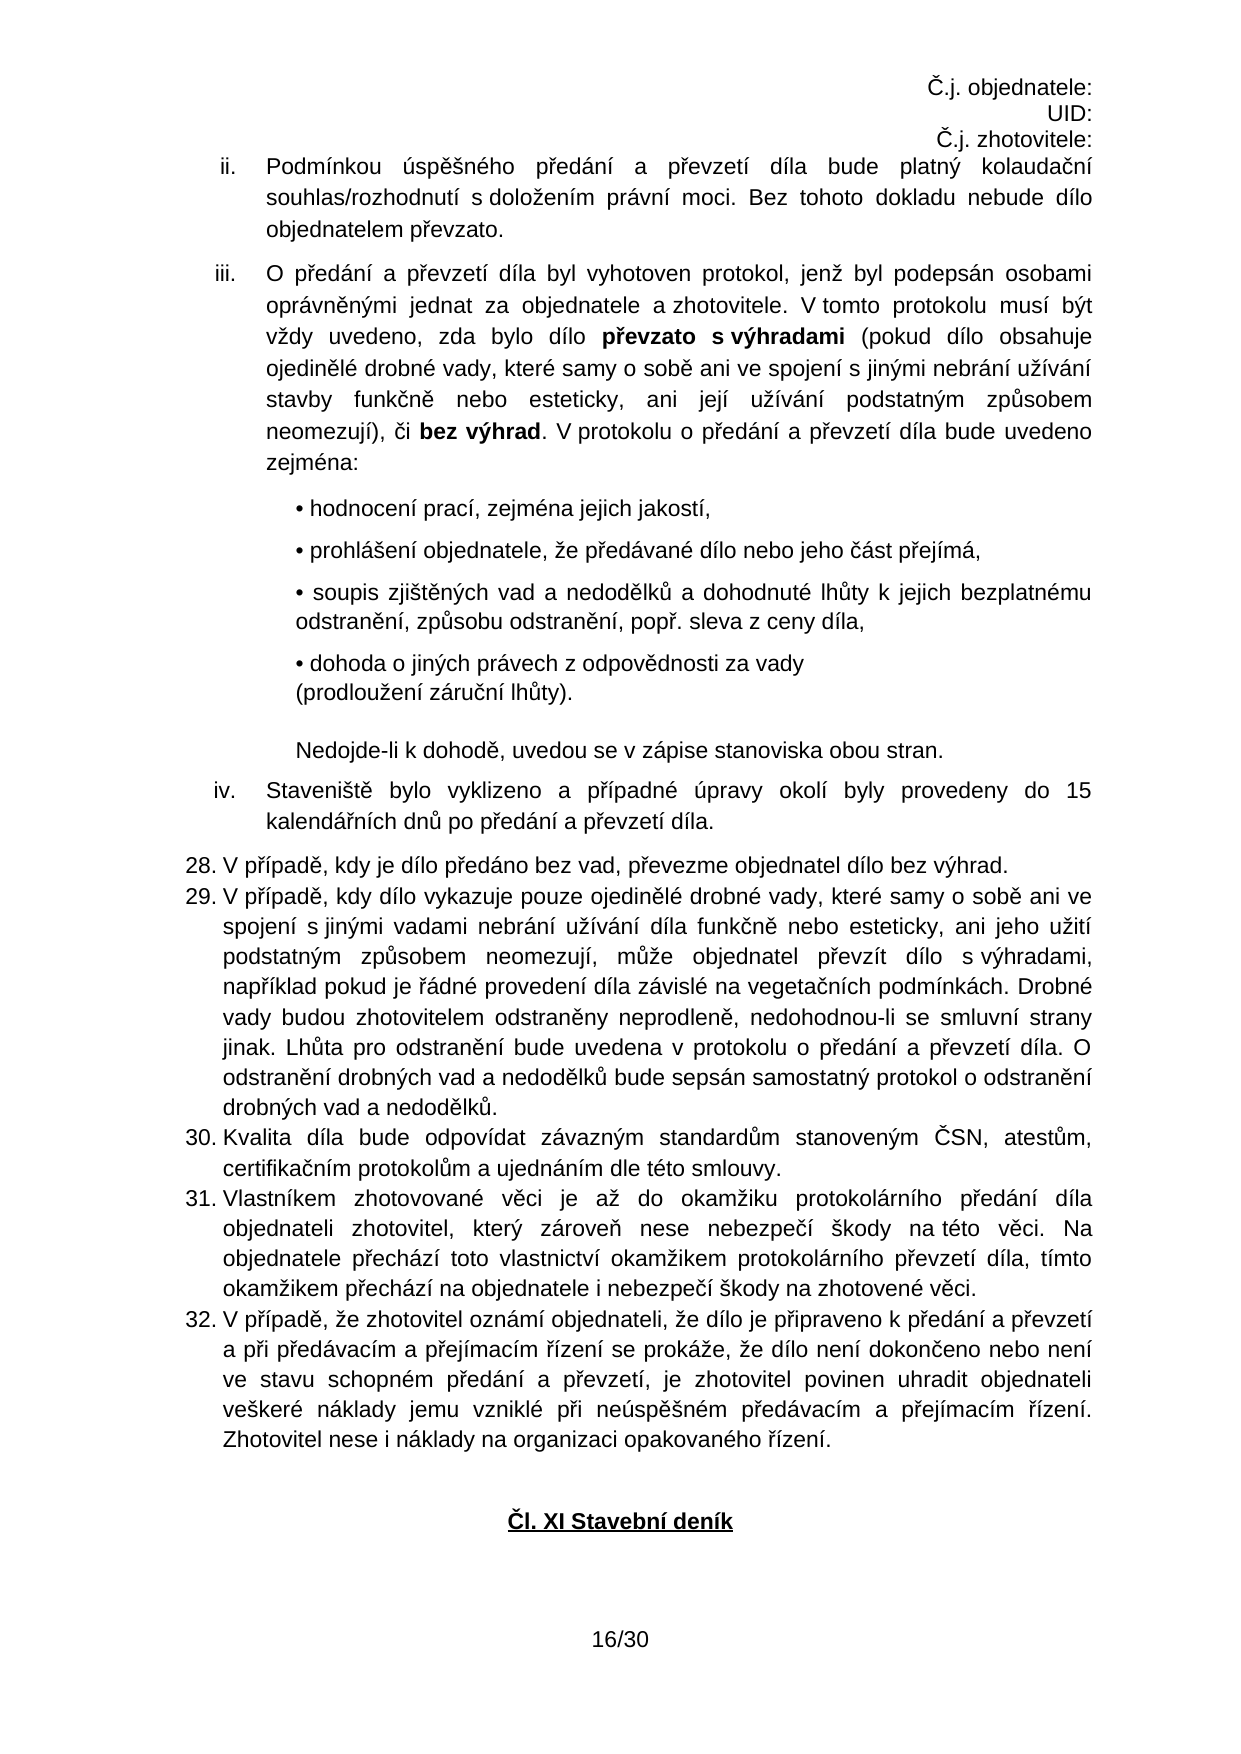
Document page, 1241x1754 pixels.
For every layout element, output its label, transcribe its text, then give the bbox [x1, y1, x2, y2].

list V případě, že zhotovitel oznámí objednateli, že dílo je připraveno k předání a převzetí a při předávacím a přejímacím řízení se prokáže, že dílo není dokončeno nebo není ve stavu schopném předání a převzetí, je zhotovitel povinen uhradit objednateli veškeré náklady jemu vzniklé při neúspěšném předávacím a přejímacím řízení. Zhotovitel nese i náklady na organizaci opakovaného řízení. [185, 1306, 1093, 1453]
list O předání a převzetí díla byl vyhotoven protokol, jenž byl podepsán osobami oprávněnými jednat za objednatele a zhotovitele. V tomto protokolu musí být vždy uvedeno, zda bylo dílo převzato s výhradami (pokud dílo obsahuje ojedinělé drobné vady, které samy o sobě ani ve spojení s jinými nebrání užívání stavby funkčně nebo esteticky, ani její užívání podstatným způsobem neomezují), či bez výhrad. V protokolu o předání a převzetí díla bude uvedeno zejména: [236, 260, 1093, 476]
list V případě, kdy dílo vykazuje pouze ojedinělé drobné vady, které samy o sobě ani ve spojení s jinými vadami nebrání užívání díla funkčně nebo esteticky, ani jeho užití podstatným způsobem neomezují, může objednatel převzít dílo s výhradami, například pokud je řádné provedení díla závislé na vegetačních podmínkách. Drobné vady budou zhotovitelem odstraněny neprodleně, nedohodnou-li se smluvní strany jinak. Lhůta pro odstranění bude uvedena v protokolu o předání a převzetí díla. O odstranění drobných vad a nedodělků bude sepsán samostatný protokol o odstranění drobných vad a nedodělků. [185, 883, 1093, 1120]
list Vlastníkem zhotovované věci je až do okamžiku protokolárního předání díla objednateli zhotovitel, který zároveň nese nebezpečí škody na této věci. Na objednatele přechází toto vlastnictví okamžikem protokolárního převzetí díla, tímto okamžikem přechází na objednatele i nebezpečí škody na zhotovené věci. [185, 1185, 1093, 1302]
text • prohlášení objednatele, že předávané dílo nebo jeho část přejímá, [221, 535, 1093, 564]
text • soupis zjištěných vad a nedodělků a dohodnuté lhůty k jejich bezplatnému odstranění, způsobu odstranění, popř. sleva z ceny díla, [295, 577, 1093, 635]
list V případě, kdy je dílo předáno bez vad, převezme objednatel dílo bez výhrad. [185, 852, 1093, 879]
list Kvalita díla bude odpovídat závazným standardům stanoveným ČSN, atestům, certifikačním protokolům a ujednáním dle této smlouvy. [185, 1124, 1093, 1181]
text • hodnocení prací, zejména jejich jakostí, [221, 493, 1093, 523]
text • dohoda o jiných právech z odpovědnosti za vady [221, 648, 1093, 677]
text Čl. XI Stavební deník [148, 1508, 1093, 1534]
list Staveniště bylo vyklizeno a případné úpravy okolí byly provedeny do 15 kalendářních dnů po předání a převzetí díla. [236, 777, 1093, 835]
text Nedojde-li k dohodě, uvedou se v zápise stanoviska obou stran. [221, 735, 1093, 764]
list Podmínkou úspěšného předání a převzetí díla bude platný kolaudační souhlas/rozhodnutí s doložením právní moci. Bez tohoto dokladu nebude dílo objednatelem převzato. [236, 153, 1093, 242]
text (prodloužení záruční lhůty). [221, 677, 1093, 706]
